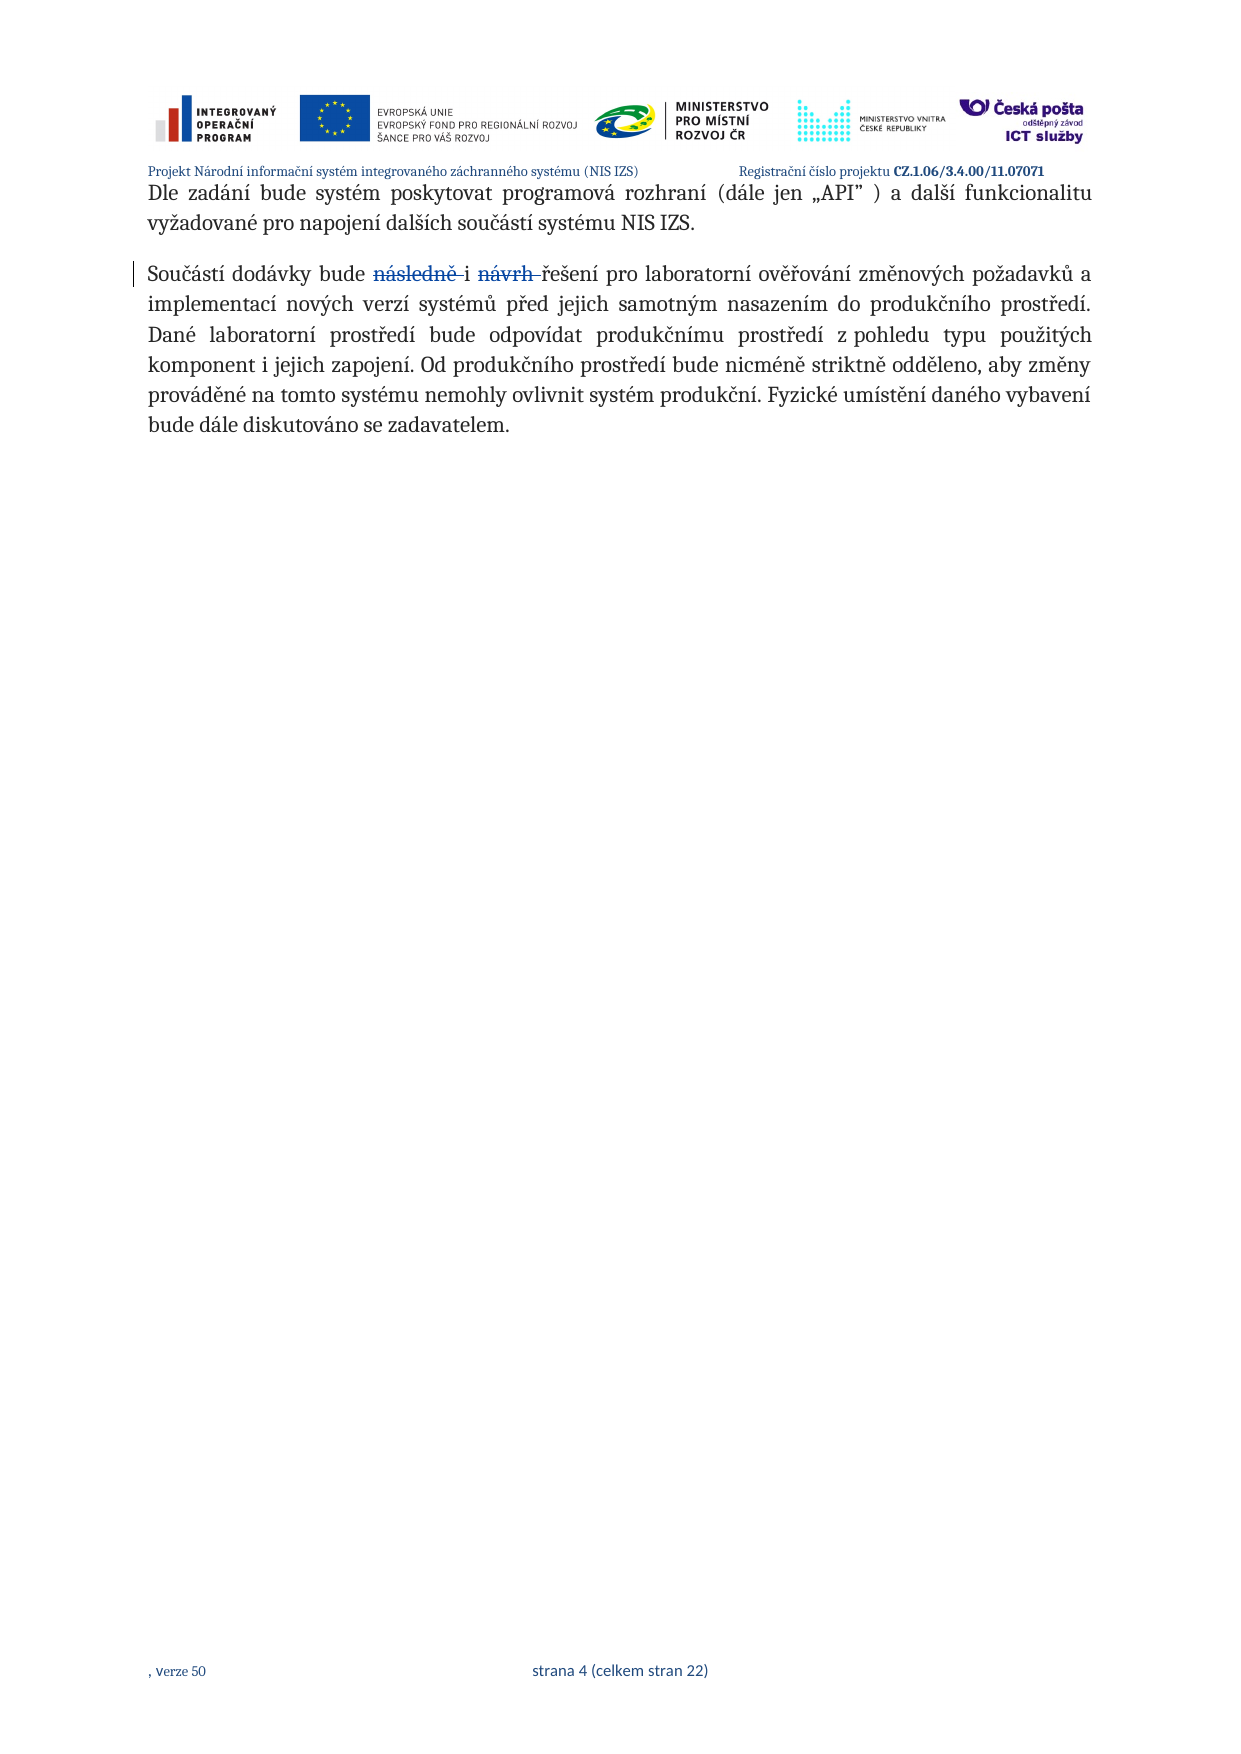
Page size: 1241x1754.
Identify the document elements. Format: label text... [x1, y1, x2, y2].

text Dle zadání bude systém poskytovat programová rozhraní (dále jen „API” ) a další funkcionalitu vyžadované pro napojení dalších součástí systému NIS IZS. [148, 180, 1092, 236]
picture [147, 86, 1091, 152]
text Součástí dodávky bude i řešení pro laboratorní ověřování změnových požadavků a implementací nových verzí systémů před jejich samotným nasazením do produkčního prostředí. Dané laboratorní prostředí bude odpovídat produkčnímu prostředí z pohledu typu použitých komponent i jejich zapojení. Od produkčního prostředí bude nicméně striktně odděleno, aby změny prováděné na tomto systému nemohly ovlivnit systém produkční. Fyzické umístění daného vybavení bude dále diskutováno se zadavatelem. [148, 261, 1092, 438]
